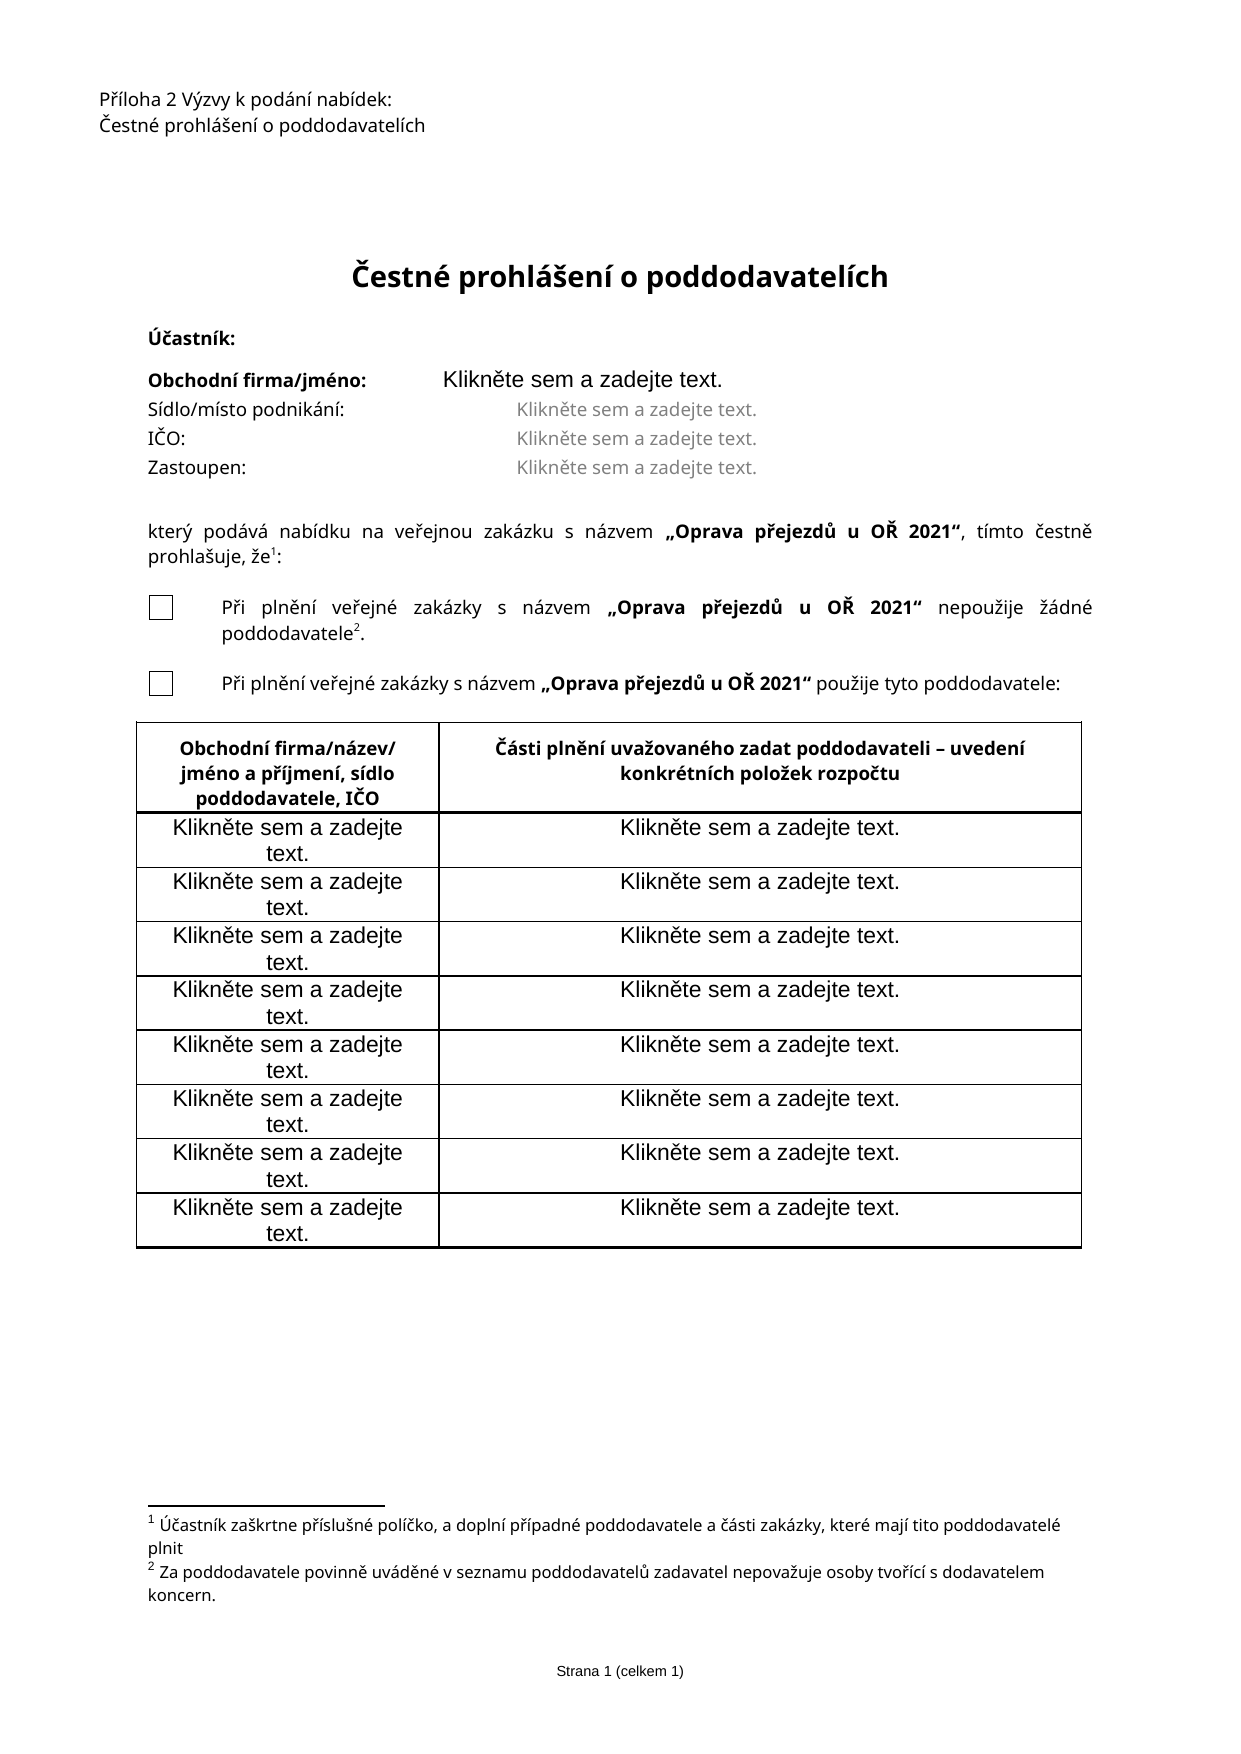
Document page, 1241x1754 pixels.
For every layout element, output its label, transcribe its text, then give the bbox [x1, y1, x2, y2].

text Účastník: [148, 321, 1093, 352]
text Obchodní firma/jméno: [148, 364, 1093, 393]
title Čestné prohlášení o poddodavatelích [148, 256, 1093, 296]
text Zastoupen: [148, 451, 1093, 480]
text Sídlo/místo podnikání: [148, 393, 1093, 422]
text Při plnění veřejné zakázky s názvem „Oprava přejezdů u OŘ 2021“ nepoužije žádné poddodavatele. [148, 594, 1093, 645]
text který podává nabídku na veřejnou zakázku s názvem „Oprava přejezdů u OŘ 2021“, tímto čestně prohlašuje, že: [148, 518, 1093, 569]
table_header Obchodní firma/název/ jméno a příjmení, sídlo poddodavatele, IČO [137, 723, 438, 811]
table_header Části plnění uvažovaného zadat poddodavateli – uvedení konkrétních položek rozpočtu [440, 723, 1081, 811]
text Při plnění veřejné zakázky s názvem „Oprava přejezdů u OŘ 2021“ použije tyto poddodavatele: [148, 670, 1093, 696]
text IČO: [148, 422, 1093, 451]
